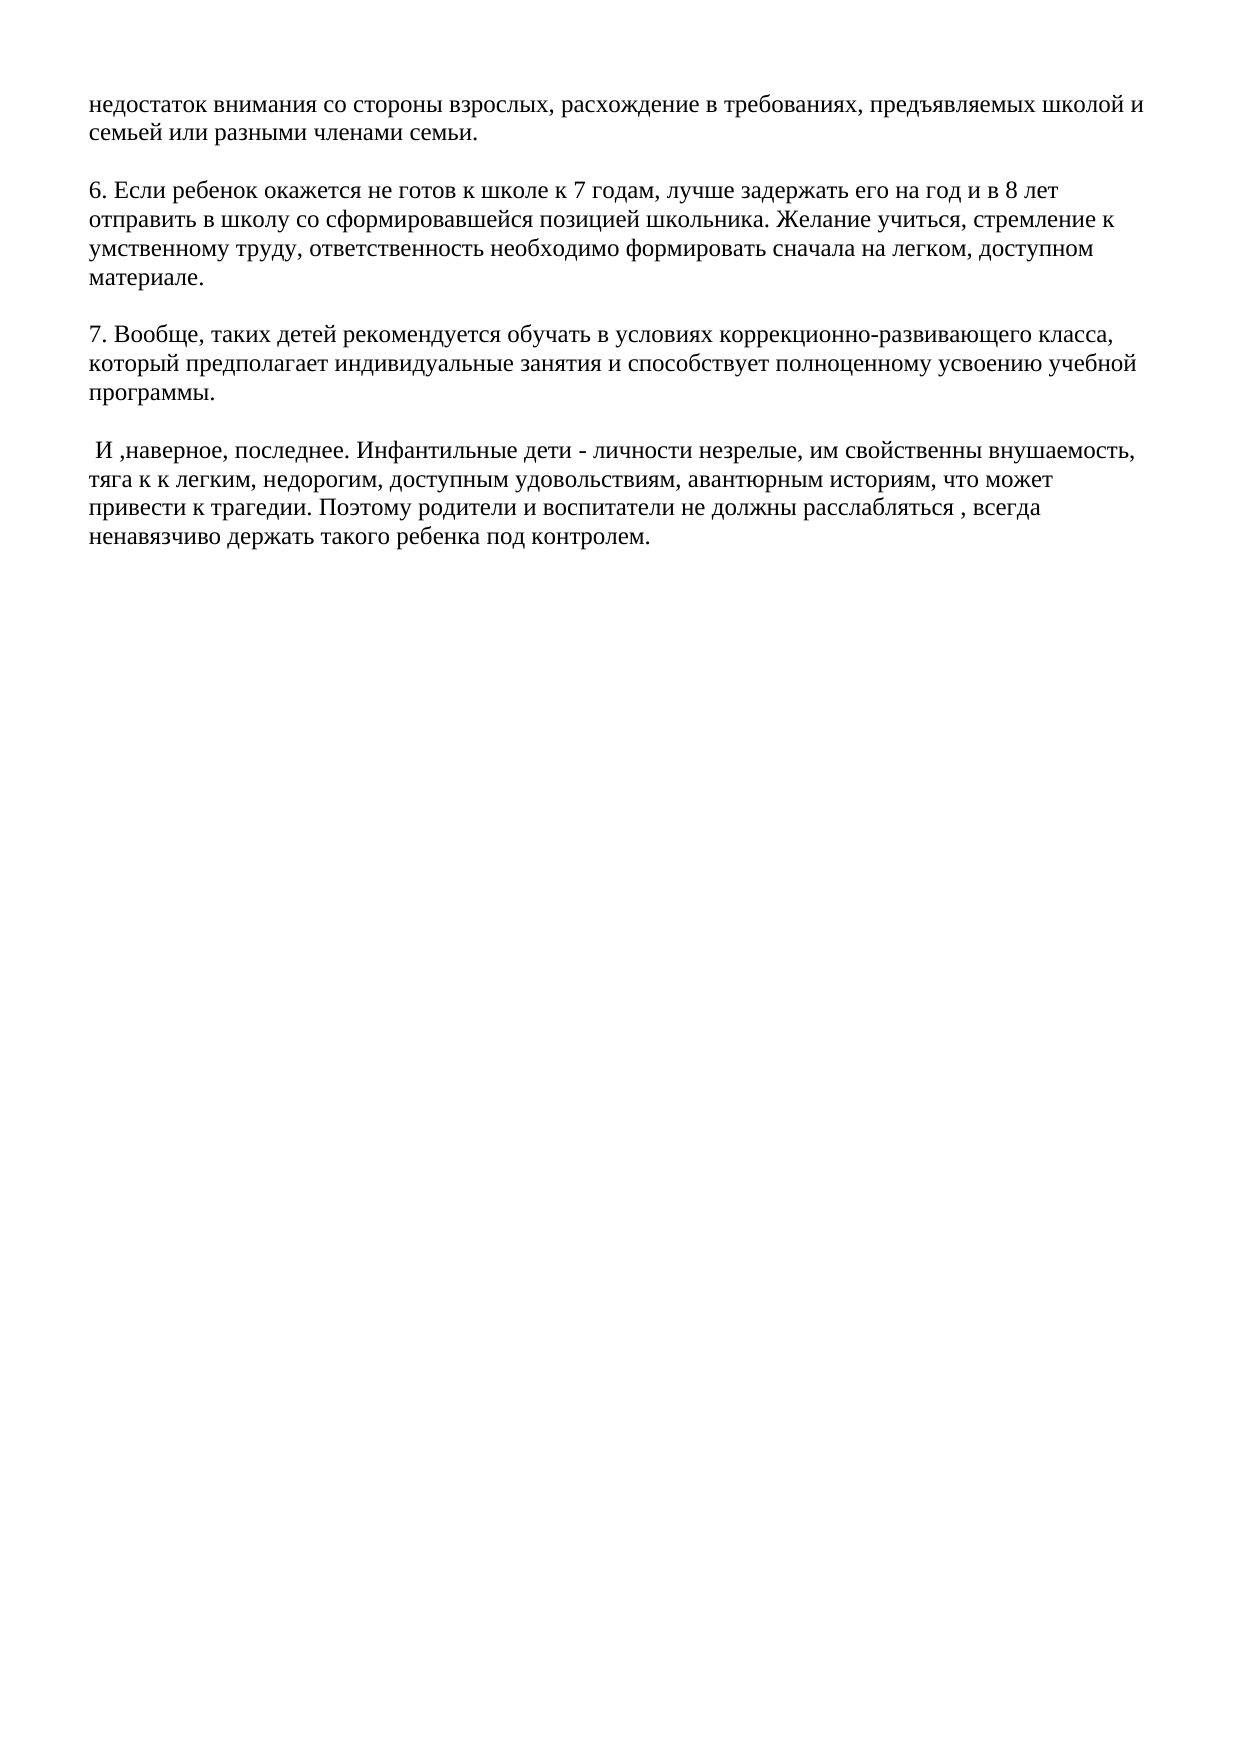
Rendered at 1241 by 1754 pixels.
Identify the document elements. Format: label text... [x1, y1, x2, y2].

text И ,наверное, последнее. Инфантильные дети - личности незрелые, им свойственны внушаемость, тяга к к легким, недорогим, доступным удовольствиям, авантюрным историям, что может привести к трагедии. Поэтому родители и воспитатели не должны расслабляться , всегда ненавязчиво держать такого ребенка под контролем. [89, 435, 1152, 550]
text 6. Если ребенок окажется не готов к школе к 7 годам, лучше задержать его на год и в 8 лет отправить в школу со сформировавшейся позицией школьника. Желание учиться, стремление к умственному труду, ответственность необходимо формировать сначала на легком, доступном материале. [89, 175, 1152, 290]
text 7. Вообще, таких детей рекомендуется обучать в условиях коррекционно-развивающего класса, который предполагает индивидуальные занятия и способствует полноценному усвоению учебной программы. [89, 319, 1152, 406]
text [89, 89, 1152, 146]
